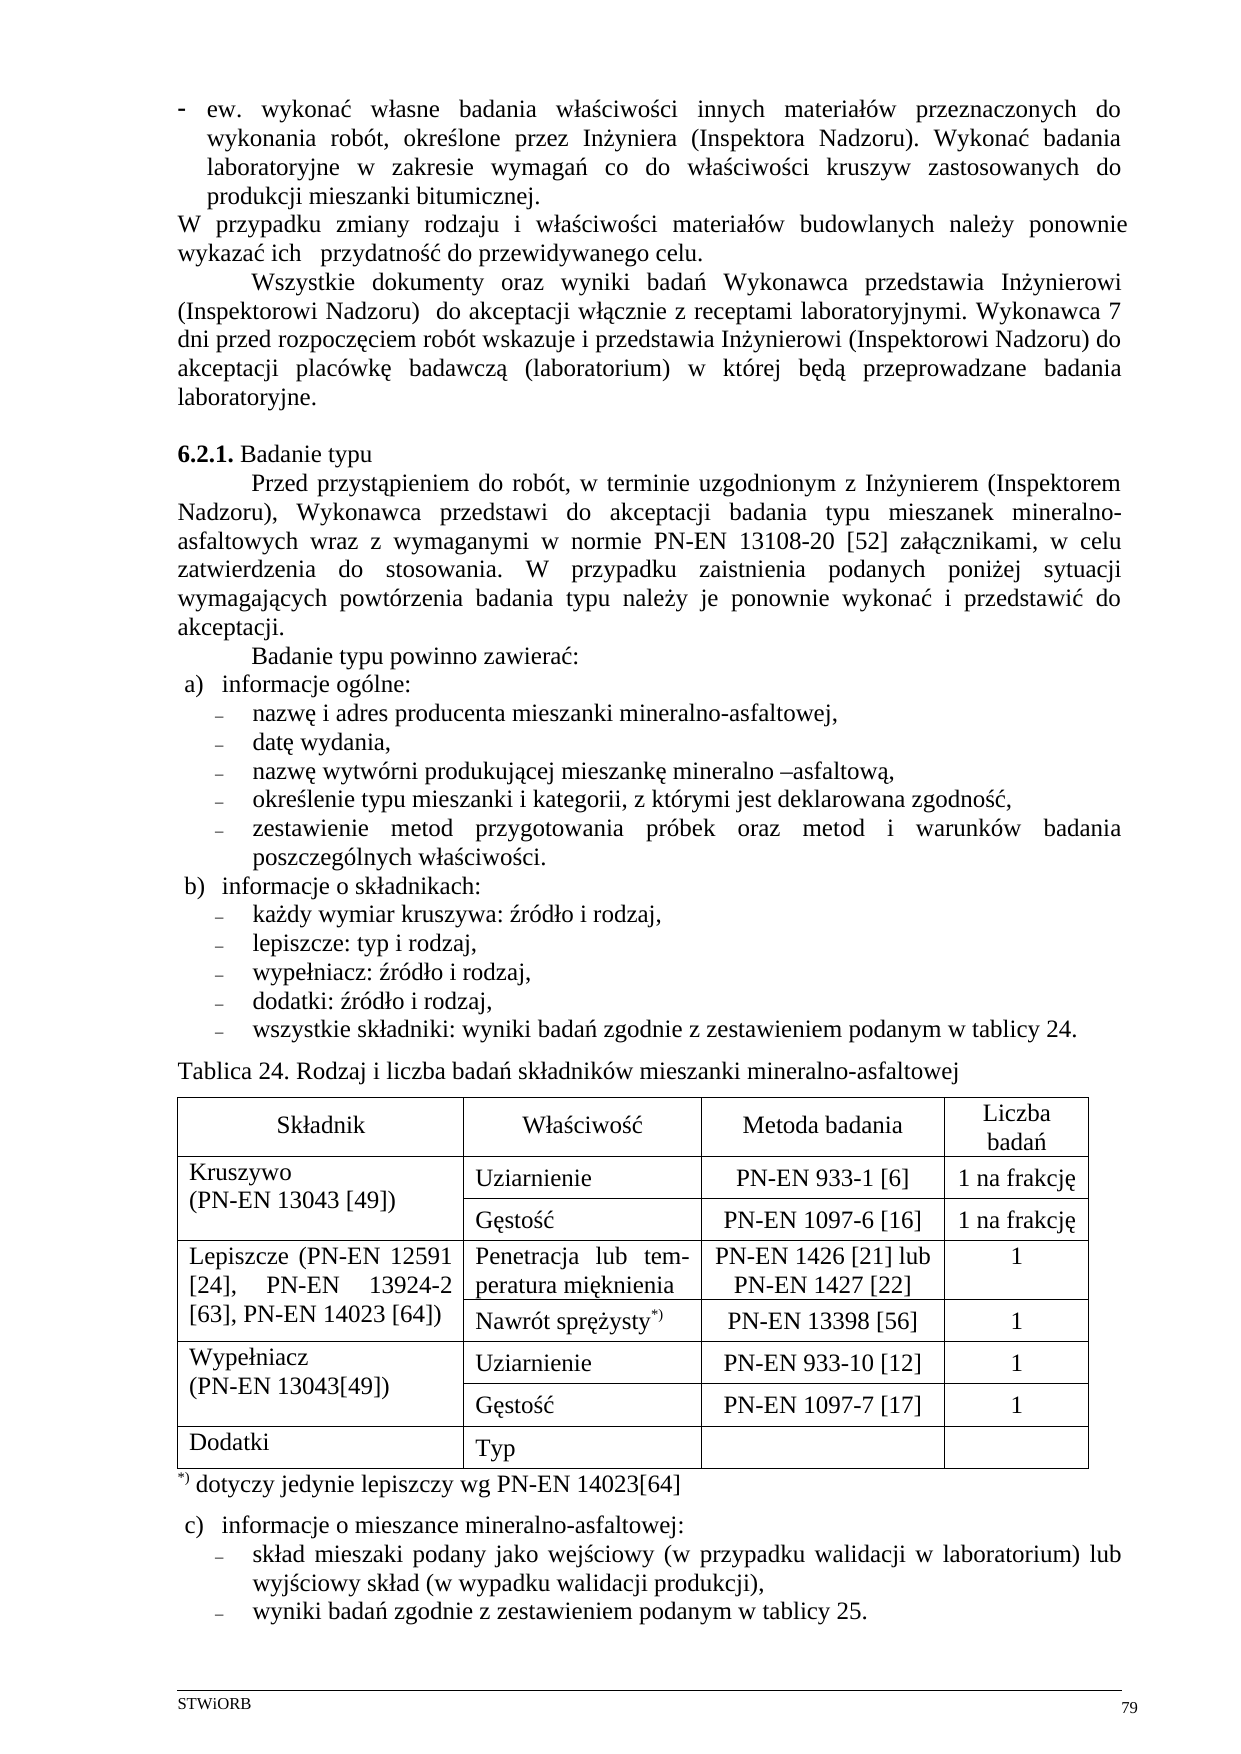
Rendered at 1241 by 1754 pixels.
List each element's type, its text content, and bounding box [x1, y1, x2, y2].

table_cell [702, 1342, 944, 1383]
list lepiszcze: typ i rodzaj, [215, 928, 1122, 957]
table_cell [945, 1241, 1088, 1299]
list zestawienie metod przygotowania próbek oraz metod i warunków badania poszczególnych właściwości. [215, 813, 1122, 871]
text Badanie typu powinno zawierać: [177, 641, 1122, 669]
text 6.2.1. Badanie typu [177, 439, 1122, 468]
list informacje ogólne: [184, 669, 1122, 698]
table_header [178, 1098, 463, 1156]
text Tablica 24. Rodzaj i liczba badań składników mieszanki mineralno-asfaltowej [177, 1056, 1122, 1084]
list określenie typu mieszanki i kategorii, z którymi jest deklarowana zgodność, [215, 784, 1122, 813]
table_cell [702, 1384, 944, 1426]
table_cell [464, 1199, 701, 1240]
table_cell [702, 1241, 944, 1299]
list każdy wymiar kruszywa: źródło i rodzaj, [215, 899, 1122, 928]
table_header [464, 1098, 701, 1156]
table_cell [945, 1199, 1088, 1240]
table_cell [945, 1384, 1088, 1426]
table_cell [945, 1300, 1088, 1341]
text *) dotyczy jedynie lepiszczy wg PN-EN 14023[64] [177, 1469, 1122, 1498]
list nazwę i adres producenta mieszanki mineralno-asfaltowej, [215, 698, 1122, 727]
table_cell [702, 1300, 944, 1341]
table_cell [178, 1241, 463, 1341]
text W przypadku zmiany rodzaju i właściwości materiałów budowlanych należy ponownie wykazać ich przydatność do przewidywanego celu. [177, 209, 1128, 267]
list ew. wykonać własne badania właściwości innych materiałów przeznaczonych do wykonania robót, określone przez Inżyniera (Inspektora Nadzoru). Wykonać badania laboratoryjne w zakresie wymagań co do właściwości kruszyw zastosowanych do produkcji mieszanki bitumicznej. [177, 94, 1122, 209]
text Przed przystąpieniem do robót, w terminie uzgodnionym z Inżynierem (Inspektorem Nadzoru), Wykonawca przedstawi do akceptacji badania typu mieszanek mineralno-asfaltowych wraz z wymaganymi w normie PN-EN 13108-20 [52] załącznikami, w celu zatwierdzenia do stosowania. W przypadku zaistnienia podanych poniżej sytuacji wymagających powtórzenia badania typu należy je ponownie wykonać i przedstawić do akceptacji. [177, 468, 1122, 641]
list wypełniacz: źródło i rodzaj, [215, 957, 1122, 986]
list informacje o składnikach: [184, 871, 1122, 899]
list Wszystkie dokumenty oraz wyniki badań Wykonawca przedstawia Inżynierowi (Inspektorowi Nadzoru) do akceptacji włącznie z receptami laboratoryjnymi. Wykonawca 7 dni przed rozpoczęciem robót wskazuje i przedstawia Inżynierowi (Inspektorowi Nadzoru) do akceptacji placówkę badawczą (laboratorium) w której będą przeprowadzane badania laboratoryjne. [177, 267, 1122, 411]
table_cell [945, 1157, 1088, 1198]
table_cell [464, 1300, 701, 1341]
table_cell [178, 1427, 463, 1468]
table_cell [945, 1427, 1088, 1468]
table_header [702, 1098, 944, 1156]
list wszystkie składniki: wyniki badań zgodnie z zestawieniem podanym w tablicy 24. [215, 1014, 1122, 1043]
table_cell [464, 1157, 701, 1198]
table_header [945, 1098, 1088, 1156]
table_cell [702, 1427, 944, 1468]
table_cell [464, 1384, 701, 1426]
list nazwę wytwórni produkującej mieszankę mineralno –asfaltową, [215, 756, 1122, 784]
list dodatki: źródło i rodzaj, [215, 986, 1122, 1014]
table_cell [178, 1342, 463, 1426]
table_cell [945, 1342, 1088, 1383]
list wyniki badań zgodnie z zestawieniem podanym w tablicy 25. [215, 1596, 1122, 1625]
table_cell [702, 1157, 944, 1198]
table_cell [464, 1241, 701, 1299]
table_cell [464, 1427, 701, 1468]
list informacje o mieszance mineralno-asfaltowej: [184, 1510, 1122, 1539]
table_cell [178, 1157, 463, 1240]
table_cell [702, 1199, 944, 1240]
list datę wydania, [215, 727, 1122, 756]
list skład mieszaki podany jako wejściowy (w przypadku walidacji w laboratorium) lub wyjściowy skład (w wypadku walidacji produkcji), [215, 1539, 1122, 1596]
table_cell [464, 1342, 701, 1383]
